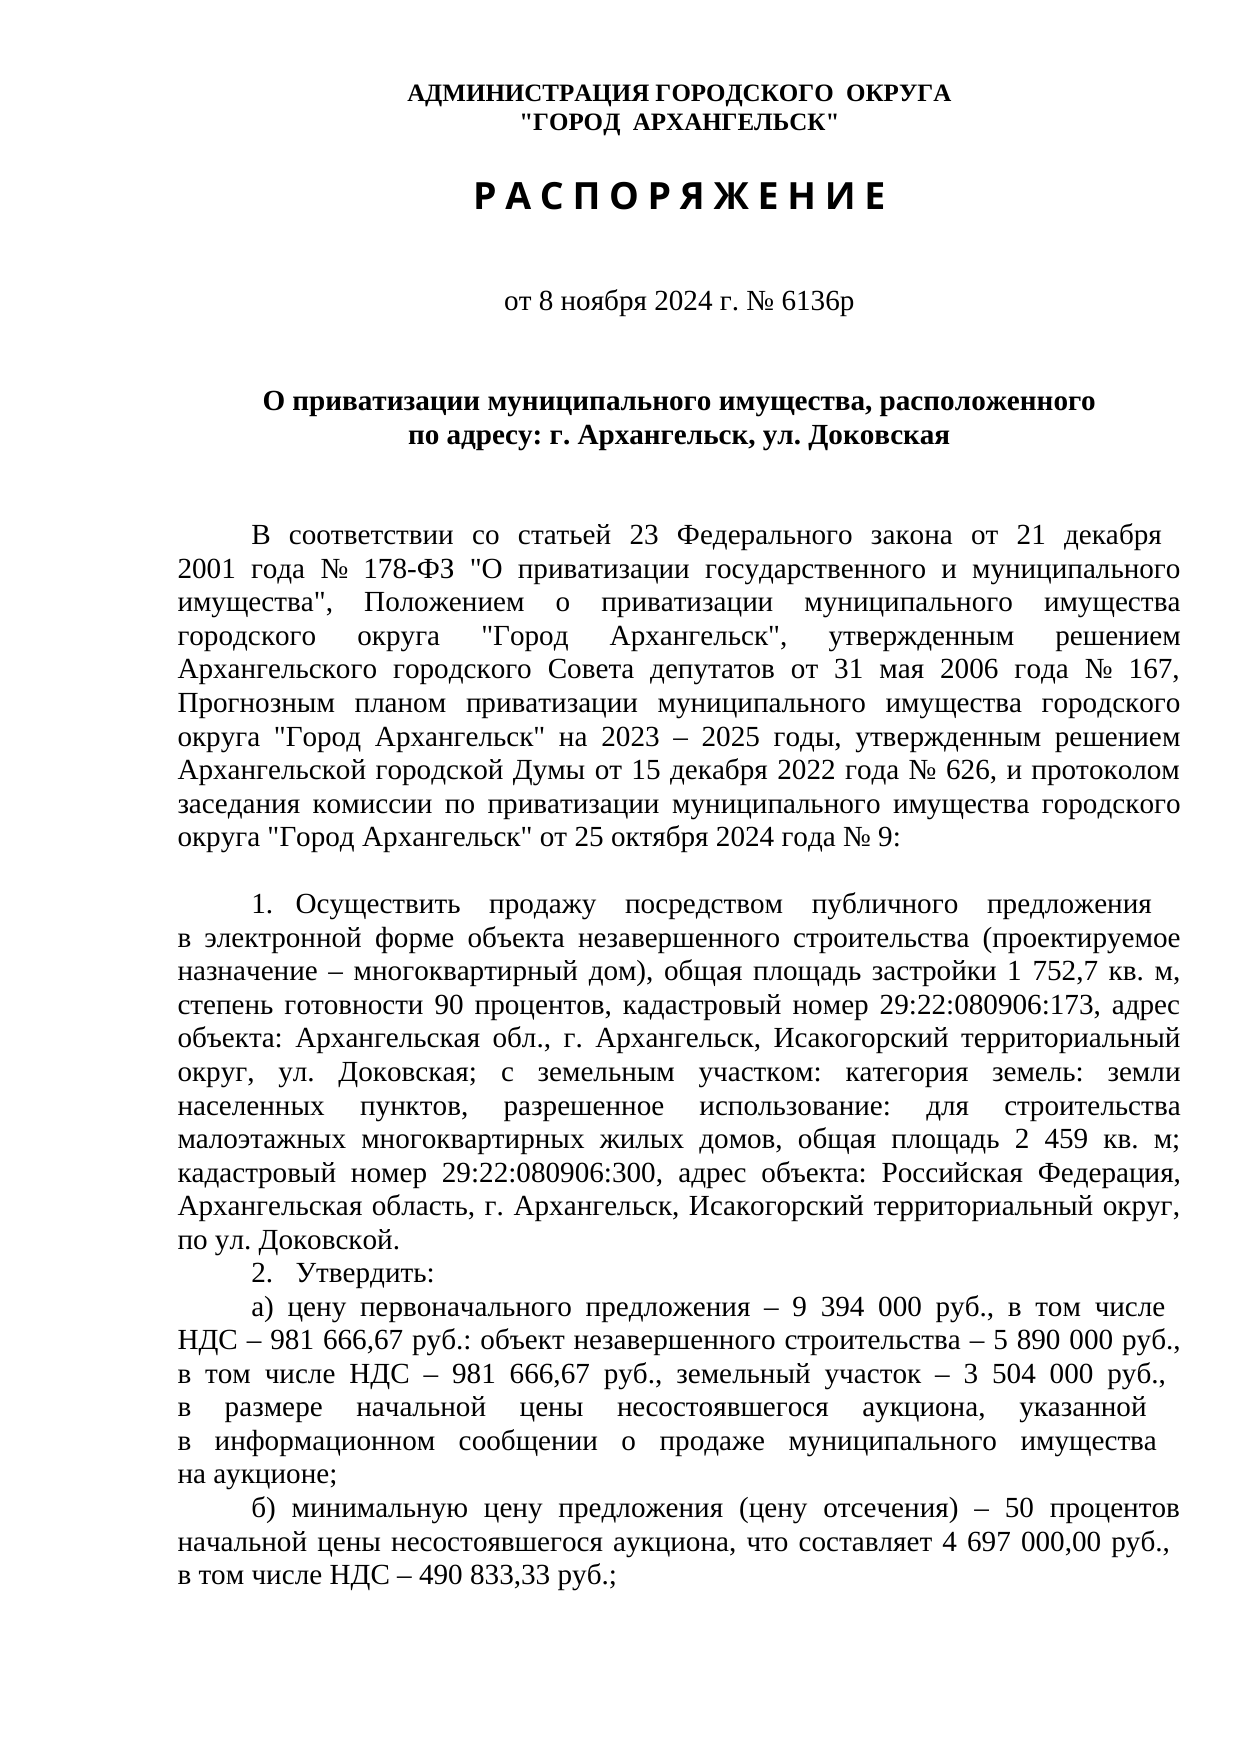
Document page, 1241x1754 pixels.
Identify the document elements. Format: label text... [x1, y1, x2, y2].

list Утвердить: [177, 1255, 1181, 1289]
list Осуществить продажу посредством публичного предложения в электронной форме объекта незавершенного строительства (проектируемое назначение – многоквартирный дом), общая площадь застройки 1 752,7 кв. м, степень готовности 90 процентов, кадастровый номер 29:22:080906:173, адрес объекта: Архангельская обл., г. Архангельск, Исакогорский территориальный округ, ул. Доковская; с земельным участком: категория земель: земли населенных пунктов, разрешенное использование: для строительства малоэтажных многоквартирных жилых домов, общая площадь 2 459 кв. м; кадастровый номер 29:22:080906:300, адрес объекта: Российская Федерация, Архангельская область, г. Архангельск, Исакогорский территориальный округ, по ул. Доковской. [177, 886, 1181, 1255]
text а) цену первоначального предложения – 9 394 000 руб., в том числе НДС – 981 666,67 руб.: объект незавершенного строительства – 5 890 000 руб., в том числе НДС – 981 666,67 руб., земельный участок – 3 504 000 руб., в размере начальной цены несостоявшегося аукциона, указанной в информационном сообщении о продаже муниципального имущества на аукционе; [177, 1289, 1181, 1490]
text РАСПОРЯЖЕНИЕ [177, 169, 1181, 220]
text б) минимальную цену предложения (цену отсечения) – 50 процентов начальной цены несостоявшегося аукциона, что составляет 4 697 000,00 руб., в том числе НДС – 490 833,33 руб.; [177, 1490, 1181, 1591]
text В соответствии со статьей 23 Федерального закона от 21 декабря 2001 года № 178-ФЗ "О приватизации государственного и муниципального имущества", Положением о приватизации муниципального имущества городского округа "Город Архангельск", утвержденным решением Архангельского городского Совета депутатов от 31 мая 2006 года № 167, Прогнозным планом приватизации муниципального имущества городского округа "Город Архангельск" на 2023 – 2025 годы, утвержденным решением Архангельской городской Думы от 15 декабря 2022 года № 626, и протоколом заседания комиссии по приватизации муниципального имущества городского округа "Город Архангельск" от 25 октября 2024 года № 9: [177, 517, 1181, 853]
text по адресу: г. Архангельск, ул. Доковская [177, 417, 1181, 450]
text АДМИНИСТРАЦИЯ ГОРОДСКОГО ОКРУГА "ГОРОД АРХАНГЕЛЬСК" [177, 78, 1181, 169]
text О приватизации муниципального имущества, расположенного [177, 383, 1181, 417]
text от 8 ноября 2024 г. № 6136р [177, 283, 1181, 316]
